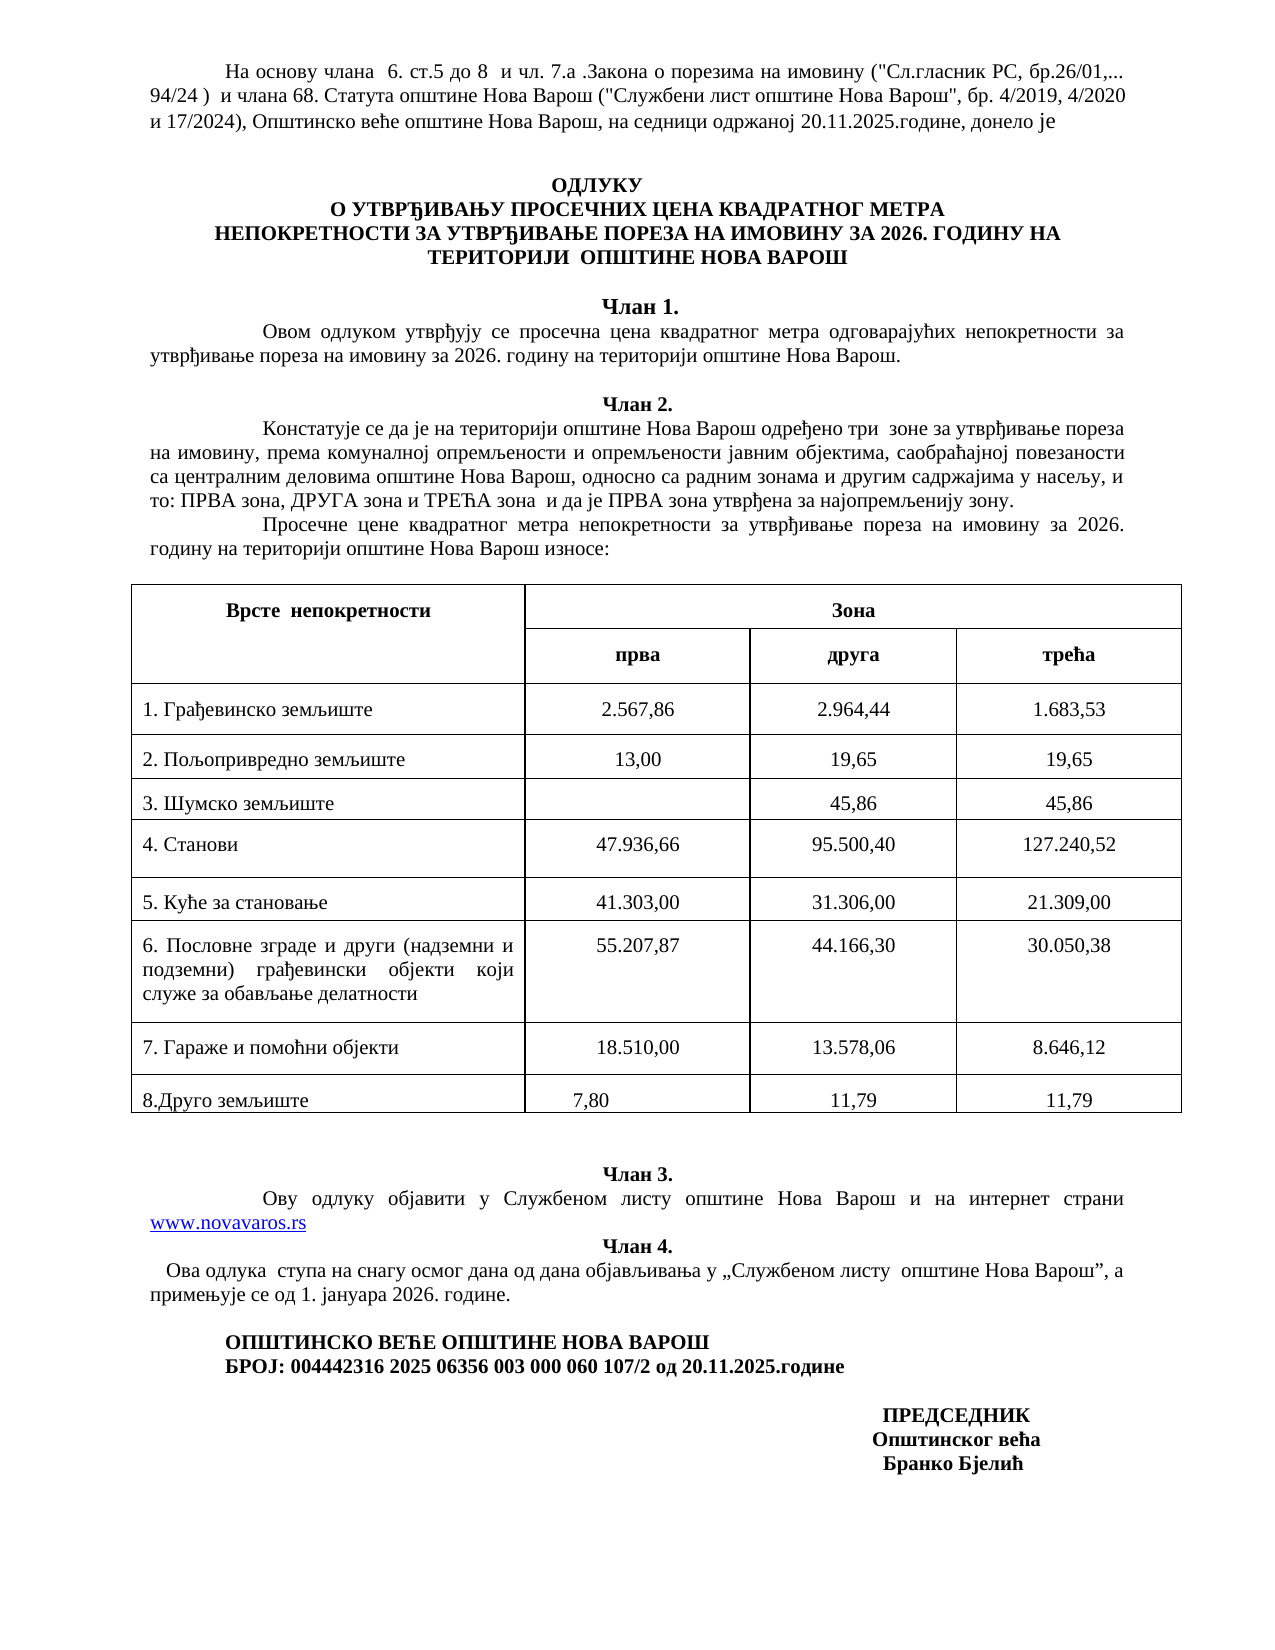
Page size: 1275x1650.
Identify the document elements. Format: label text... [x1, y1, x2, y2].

text Члан 3. [150, 1162, 1126, 1186]
table_cell 8.Друго земљиште [132, 1075, 524, 1112]
table_cell 2.964,44 [751, 684, 956, 733]
table_cell [526, 779, 749, 819]
table_cell 7,80 [526, 1075, 749, 1112]
text О УТВРЂИВАЊУ ПРОСЕЧНИХ ЦЕНА КВАДРАТНОГ МЕТРА [150, 197, 1125, 221]
table_cell 19,65 [957, 735, 1181, 777]
table_cell 3. Шумско земљиште [132, 779, 524, 819]
table_cell 44.166,30 [751, 921, 956, 1022]
text Члан 4. [150, 1234, 1125, 1258]
text НЕПОКРЕТНОСТИ ЗА УТВРЂИВАЊЕ ПОРЕЗА НА ИМОВИНУ ЗА 2026. ГОДИНУ НА ТЕРИТОРИЈИ ОПШТИНЕ НОВА ВАРОШ [150, 221, 1125, 269]
table_cell 45,86 [957, 779, 1181, 819]
text Члан 2. [150, 392, 1125, 416]
text Бранко Бјелић [112, 1451, 1125, 1475]
table_cell 1. Грађевинско земљиште [132, 684, 524, 733]
table_cell 11,79 [957, 1075, 1181, 1112]
table_cell 2. Пољопривредно земљиште [132, 735, 524, 777]
table_cell 13,00 [526, 735, 749, 777]
text ОДЛУКУ [150, 173, 1125, 197]
table_cell 21.309,00 [957, 878, 1181, 920]
table_cell 8.646,12 [957, 1023, 1181, 1074]
table_cell 55.207,87 [526, 921, 749, 1022]
table_cell 95.500,40 [751, 820, 956, 877]
text Констатује се да је на територији општине Нова Варош одређено три зоне за утврђивање пореза на имовину, према комуналној опремљености и опремљености јавним објектима, саобраћајној повезаности са централним деловима општине Нова Варош, односно са радним зонама и другим садржајима у насељу, и то: ПРВА зона, ДРУГА зона и ТРЕЋА зона и да је ПРВА зона утврђена за најопремљенију зону. [150, 416, 1126, 512]
table_cell 41.303,00 [526, 878, 749, 920]
table_cell 7. Гараже и помоћни објекти [132, 1023, 524, 1074]
text ПРЕДСЕДНИК [150, 1402, 1125, 1427]
table_cell 47.936,66 [526, 820, 749, 877]
table_cell трећа [957, 629, 1181, 683]
text Општинског већа [150, 1427, 1125, 1451]
table_header Врсте непокретности [132, 585, 524, 683]
table_cell прва [526, 629, 749, 683]
table_cell 18.510,00 [526, 1023, 749, 1074]
table_cell 19,65 [751, 735, 956, 777]
text Овом одлуком утврђују се просечна цена квадратног метра одговарајућих непокретности за утврђивање пореза на имовину за 2026. годину на територији општине Нова Варош. [150, 319, 1125, 367]
table_cell 30.050,38 [957, 921, 1181, 1022]
table_cell 6. Пословне зграде и други (надземни и подземни) грађевински објекти који служе за обављање делатности [132, 921, 524, 1022]
table_cell 45,86 [751, 779, 956, 819]
table_header Зона [526, 585, 1181, 628]
table_cell 31.306,00 [751, 878, 956, 920]
text Ова одлука ступа на снагу осмог дана од дана објављивања у „Службеном листу општине Нова Варош”, а примењује се од 1. јануара 2026. године. [150, 1258, 1125, 1306]
table_cell 5. Куће за становање [132, 878, 524, 920]
text Просечне цене квадратног метра непокретности за утврђивање пореза на имовину за 2026. годину на територији општине Нова Варош износе: [150, 512, 1126, 560]
table_cell 127.240,52 [957, 820, 1181, 877]
text БРОЈ: 004442316 2025 06356 003 000 060 107/2 од 20.11.2025.године [112, 1354, 1125, 1378]
table_cell 4. Станови [132, 820, 524, 877]
table_cell 1.683,53 [957, 684, 1181, 733]
text Члан 1. [150, 293, 1125, 319]
table_cell 13.578,06 [751, 1023, 956, 1074]
text ОПШТИНСКО ВЕЋЕ ОПШТИНЕ НОВА ВАРОШ [112, 1330, 1125, 1354]
table_cell друга [751, 629, 956, 683]
table_cell 2.567,86 [526, 684, 749, 733]
table_cell 11,79 [751, 1075, 956, 1112]
text Ову одлуку објавити у Службеном листу општине Нова Варош и на интернет страни www.novavaros.rs [150, 1186, 1125, 1234]
text На основу члана 6. ст.5 до 8 и чл. 7.а .Закона о порезима на имовину ("Сл.гласник РС, бр.26/01,... 94/24 ) и члана 68. Статута општине Нова Варош ("Службени лист општине Нова Варош", бр. 4/2019, 4/2020 и 17/2024), Општинско веће општине Нова Варош, на седници одржаној 20.11.2025.године, донело је [150, 59, 1126, 134]
